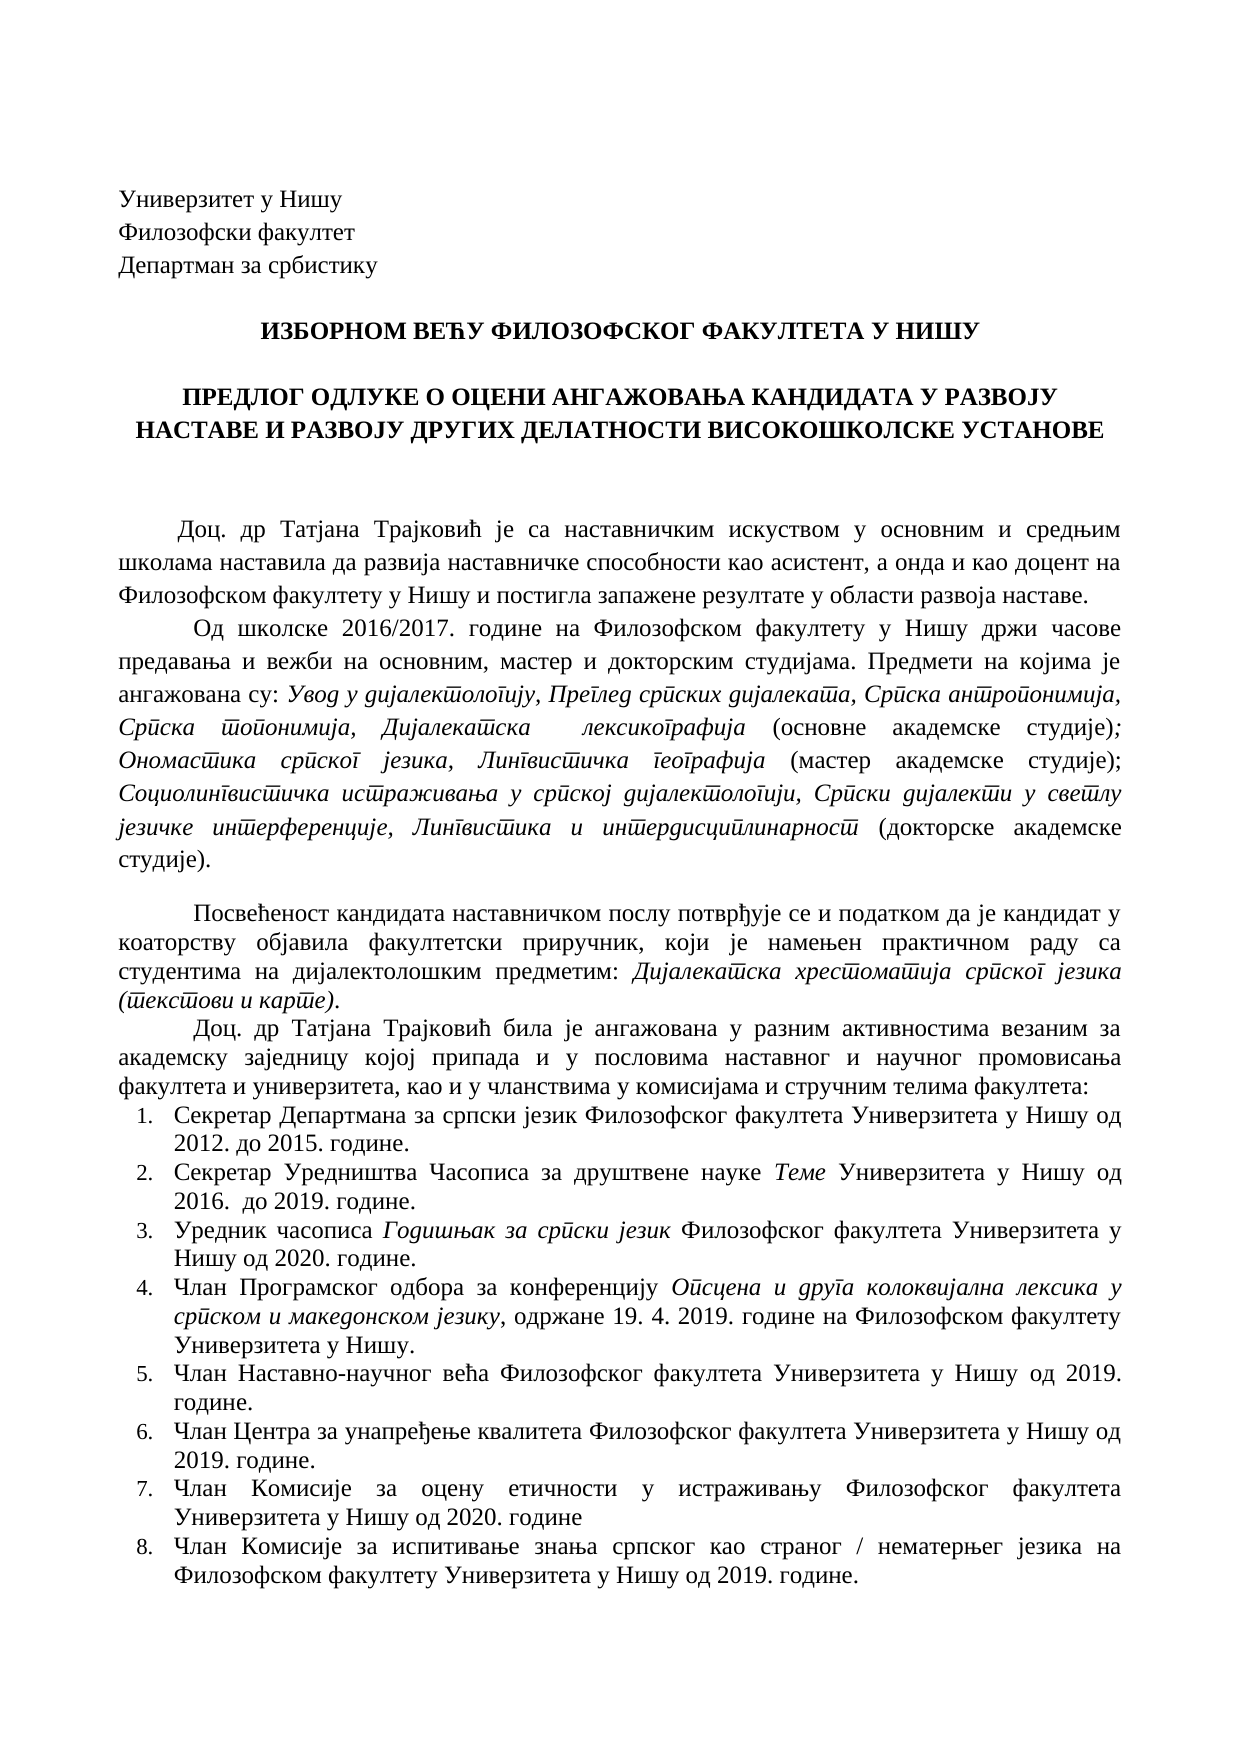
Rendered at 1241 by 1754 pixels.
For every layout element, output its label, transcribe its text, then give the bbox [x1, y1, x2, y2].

text Универзитет у Нишу [118, 184, 1123, 213]
text Посвећеност кандидата наставничком послу потврђује се и податком да је кандидат у коаторству објавила факултетски приручник, који је намењен практичном раду са студентима на дијалектолошким предметим: Дијалекатска хрестоматија српског језика (текстови и карте). [118, 898, 1122, 1013]
list Секретар Уредништва Часописа за друштвене науке Теме Универзитета у Нишу од 2016. до 2019. године. [136, 1157, 1122, 1215]
text ПРЕДЛОГ ОДЛУКЕ О ОЦЕНИ АНГАЖОВАЊА КАНДИДАТА У РАЗВОЈУ НАСТАВЕ И РАЗВОЈУ ДРУГИХ ДЕЛАТНОСТИ ВИСОКОШКОЛСКЕ УСТАНОВЕ [118, 382, 1122, 444]
list Уредник часописа Годишњак за српски језик Филозофског факултета Универзитета у Нишу од 2020. године. [136, 1215, 1122, 1272]
text Доц. др Татјана Трајковић била је ангажована у разним активностима везаним за академску заједницу којој припада и у пословима наставног и научног промовисања факултета и универзитета, као и у чланствима у комисијама и стручним телима факултета: [118, 1013, 1122, 1100]
list Секретар Департмана за српски језик Филозофског факултета Универзитета у Нишу од 2012. до 2015. године. [136, 1100, 1122, 1157]
list Члан Комисије за оцену етичности у истраживању Филозофског факултета Универзитета у Нишу од 2020. године [136, 1473, 1122, 1531]
list Члан Комисије за испитивање знања српског као страног / нематерњег језика на Филозофском факултету Универзитета у Нишу од 2019. године. [136, 1531, 1122, 1588]
list Члан Наставно-научног већа Филозофског факултета Универзитета у Нишу од 2019. године. [136, 1358, 1122, 1416]
text Од школске 2016/2017. године на Филозофском факултету у Нишу држи часове предавања и вежби на основним, мастер и докторским студијама. Предмети на којима је ангажована су: Увод у дијалектологију, Преглед српских дијалеката, Српска антропонимија, Српска топонимија, Дијалекатска лексикографија (основне академске студије); Ономастика српског језика, Лингвистичка географија (мастер академске студије); Социолингвистичка истраживања у српској дијалектологији, Српски дијалекти у светлу језичке интерференције, Лингвистика и интердисциплинарност (докторске академске студије). [118, 613, 1122, 873]
text ИЗБОРНОМ ВЕЋУ ФИЛОЗОФСКОГ ФАКУЛТЕТА У НИШУ [118, 316, 1122, 345]
text Доц. др Татјана Трајковић је са наставничким искуством у основним и средњим школама наставила да развија наставничке способности као асистент, а онда и као доцент на Филозофском факултету у Нишу и постигла запажене резултате у области развоја наставе. [118, 514, 1122, 609]
text Департман за србистику [118, 250, 1123, 279]
list Члан Програмског одбора за конференцију Опсцена и друга колоквијална лексика у српском и македонском језику, одржане 19. 4. 2019. године на Филозофском факултету Универзитета у Нишу. [136, 1272, 1122, 1358]
text Филозофски факултет [118, 217, 1123, 246]
list Члан Центра за унапређење квалитета Филозофског факултета Универзитета у Нишу од 2019. године. [136, 1416, 1122, 1473]
